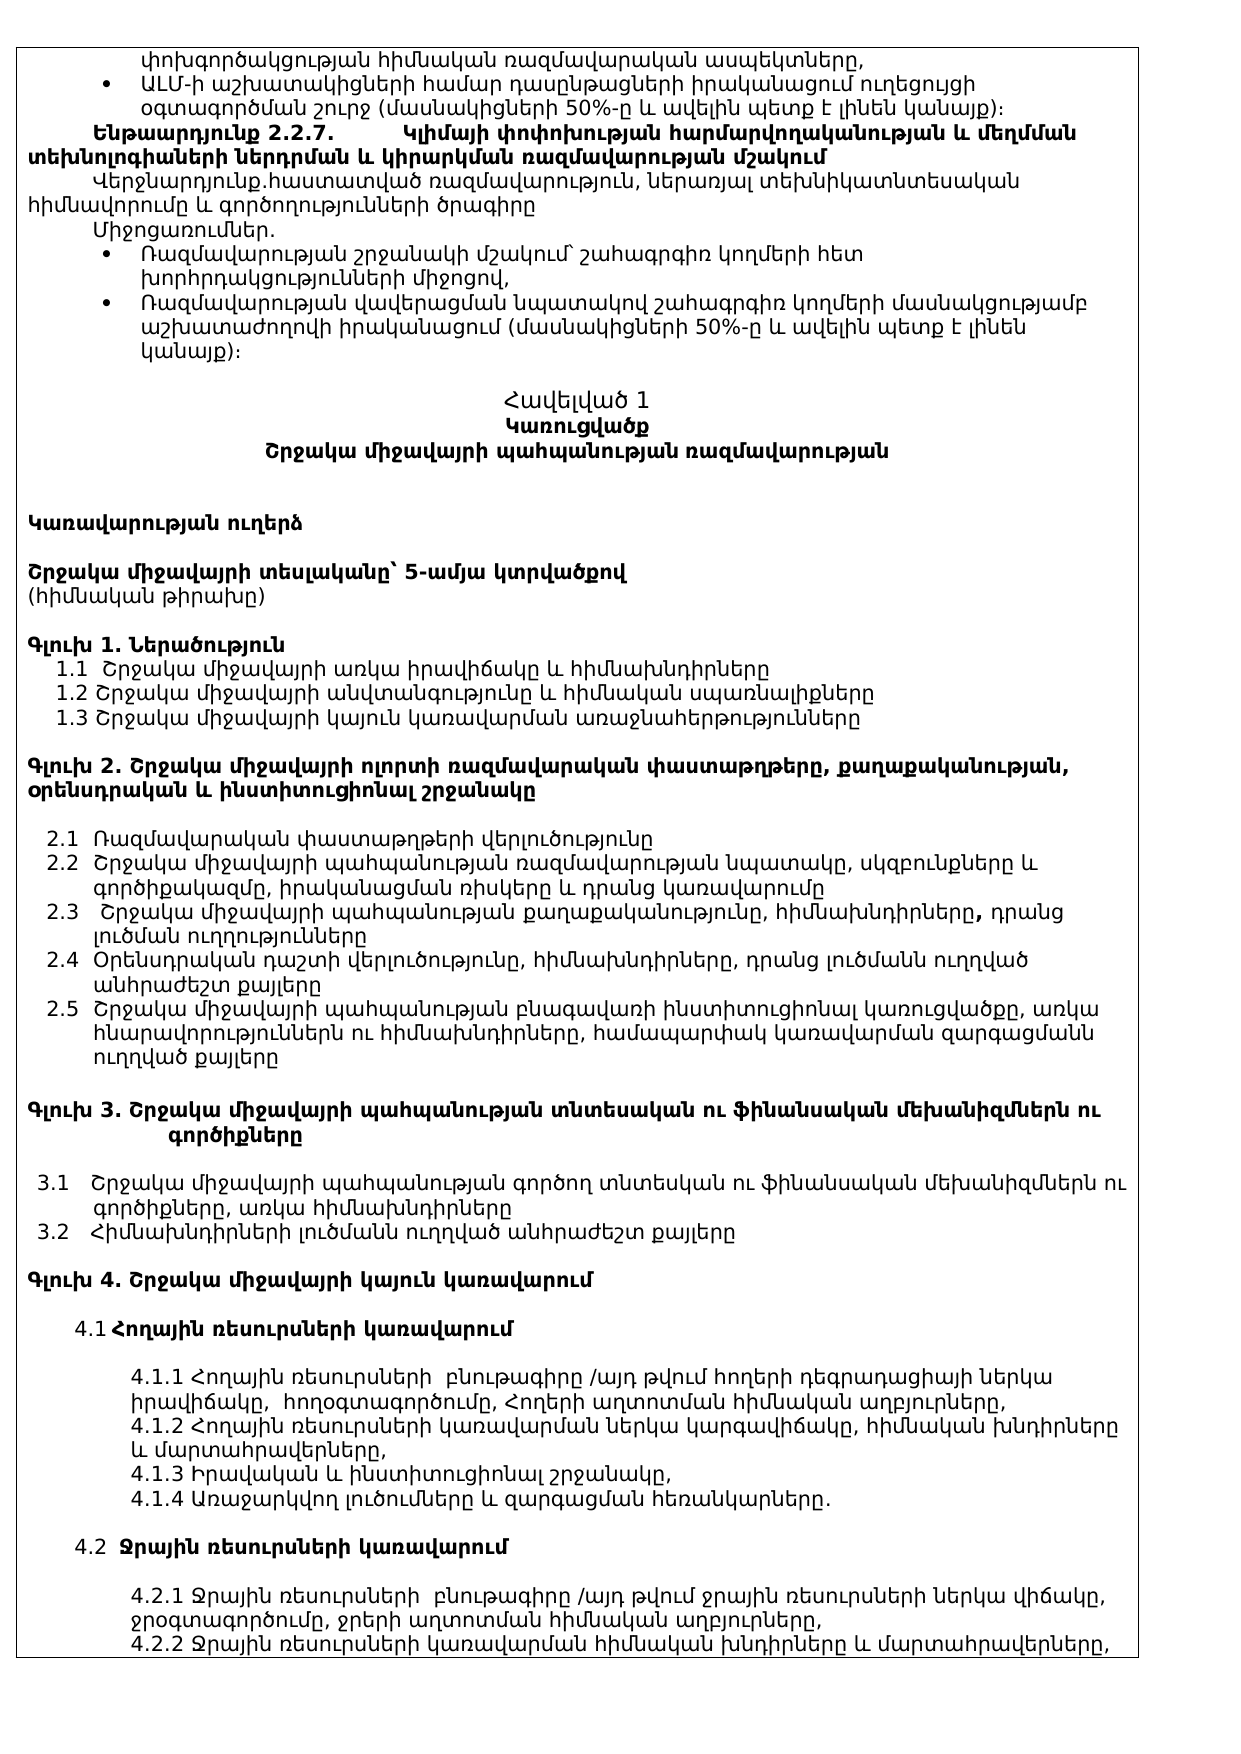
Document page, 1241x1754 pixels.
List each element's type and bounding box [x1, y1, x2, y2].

table_cell [17, 48, 1138, 1657]
